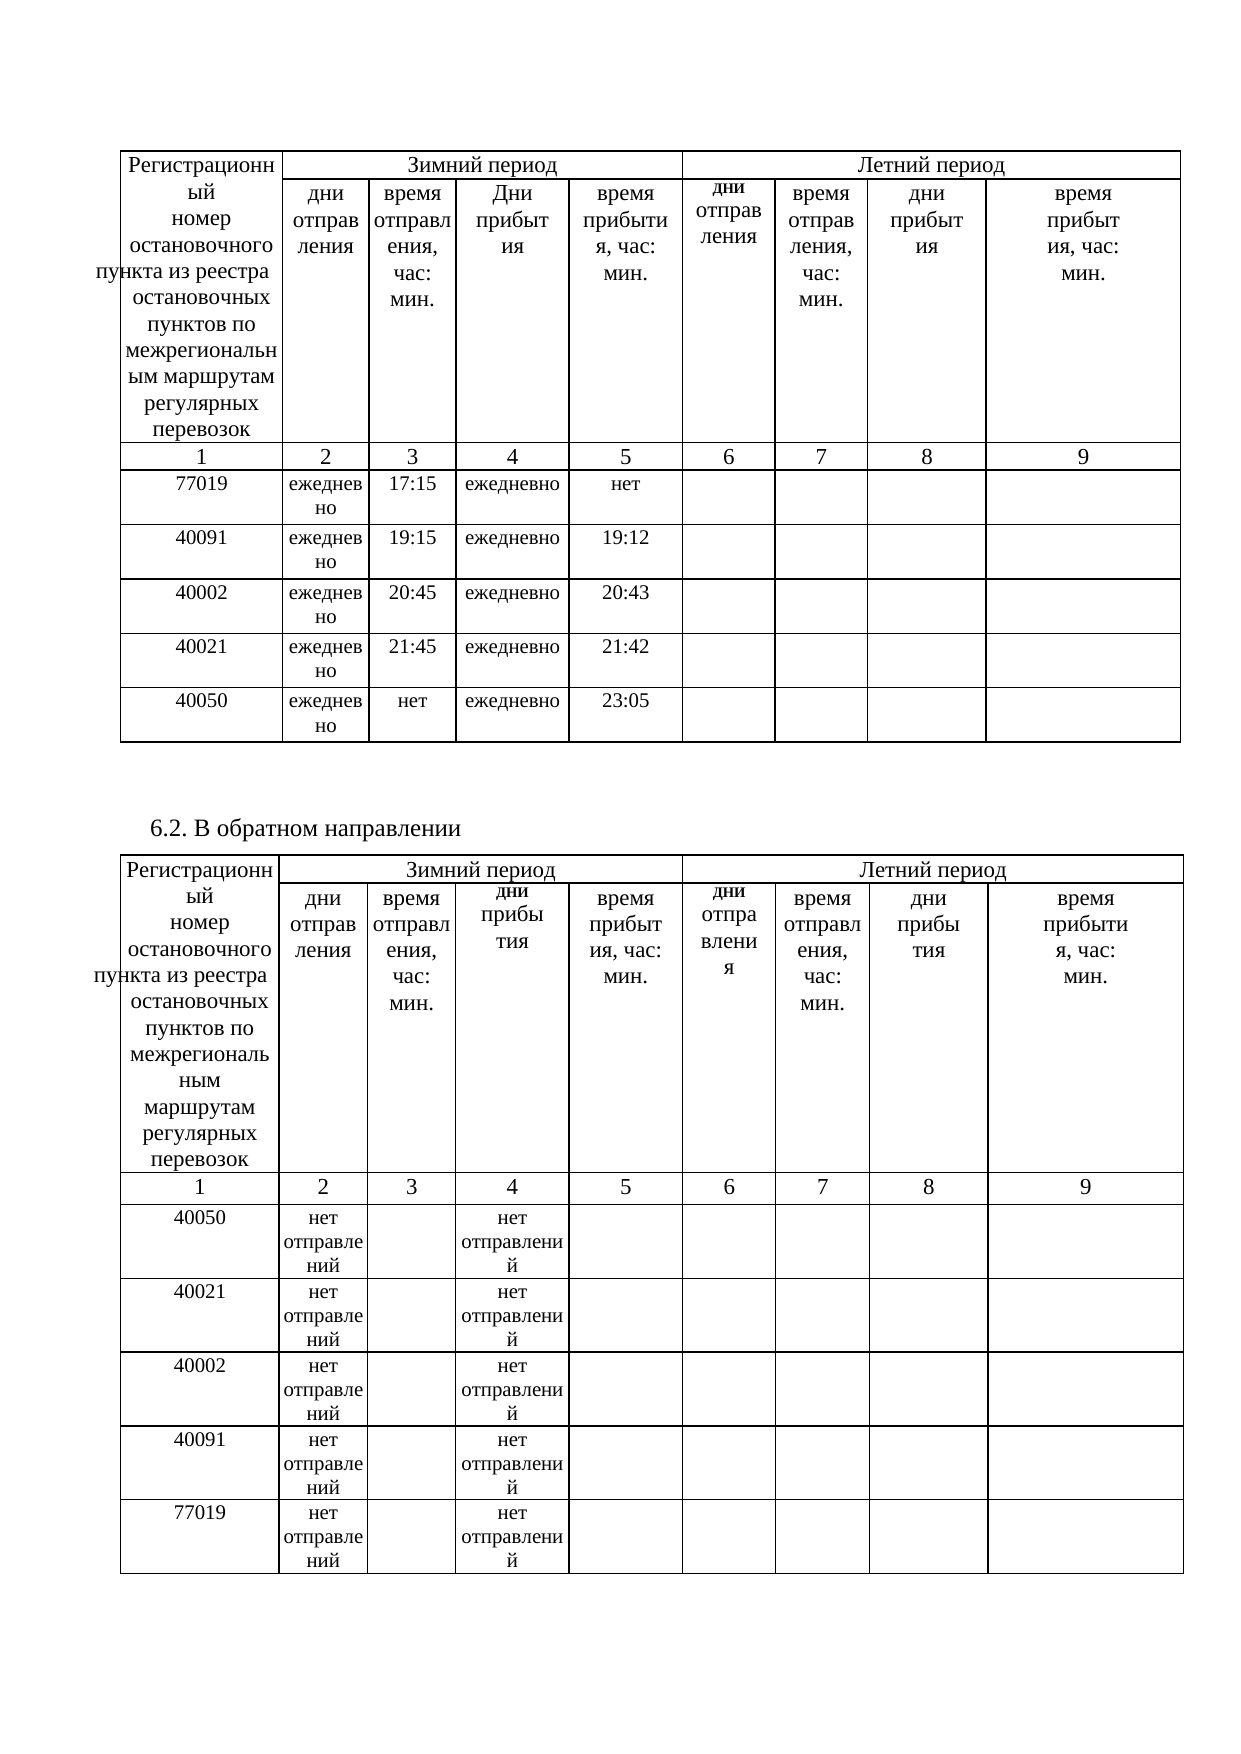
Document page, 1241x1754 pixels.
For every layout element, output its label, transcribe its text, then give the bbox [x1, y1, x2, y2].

table_cell нет отправлений [456, 1427, 568, 1499]
table_cell [683, 1205, 775, 1277]
table_cell [683, 580, 774, 632]
table_cell [987, 525, 1180, 578]
table_cell нет отправлений [456, 1500, 568, 1572]
table_cell нет отправлений [280, 1353, 367, 1425]
table_cell время прибыт ия, час: мин. [570, 884, 682, 1172]
table_cell дни прибыт ия [868, 180, 985, 441]
table_cell время отправ ления, час: мин. [776, 180, 867, 441]
table_cell 21:45 [370, 634, 455, 687]
text 6.2. В обратном направлении [150, 813, 1090, 842]
table_cell [868, 688, 985, 741]
table_cell [570, 1353, 682, 1425]
table_cell [870, 1353, 987, 1425]
table_cell 9 [989, 1173, 1183, 1204]
table_header Регистрационный номер остановочного пункта из реестра остановочных пунктов по межрегиональным маршрутам регулярных перевозок [121, 856, 278, 1172]
table_cell 3 [370, 443, 455, 469]
table_cell [776, 1353, 869, 1425]
table_cell [868, 580, 985, 632]
table_cell дни прибы тия [870, 884, 987, 1172]
table_header Регистрационный номер остановочного пункта из реестра остановочных пунктов по межрегиональным маршрутам регулярных перевозок [121, 152, 282, 441]
table_cell 3 [368, 1173, 455, 1204]
table_cell [570, 1205, 682, 1277]
table_cell 8 [868, 443, 985, 469]
table_header Летний период [683, 152, 1180, 178]
table_cell [776, 1500, 869, 1572]
table_cell [570, 1500, 682, 1572]
table_cell ежедневно [283, 580, 368, 632]
table_cell 40050 [121, 688, 282, 741]
table_cell ежедневно [457, 580, 568, 632]
table_cell ежедневно [457, 525, 568, 578]
table_cell [989, 1353, 1183, 1425]
table_cell [776, 525, 867, 578]
table_cell 40002 [121, 580, 282, 632]
table_cell [683, 525, 774, 578]
table_cell 2 [283, 443, 368, 469]
table_cell время прибыт ия, час: мин. [987, 180, 1180, 441]
table_header Зимний период [280, 856, 682, 882]
table_cell 17:15 [370, 471, 455, 524]
table_cell 7 [776, 443, 867, 469]
table_cell [776, 580, 867, 632]
table_cell ежедневно [457, 471, 568, 524]
table_cell ежедневно [283, 525, 368, 578]
table_cell [570, 1427, 682, 1499]
table_cell время отправл ения, час: мин. [370, 180, 455, 441]
table_cell ежедневно [283, 634, 368, 687]
table_cell нет [370, 688, 455, 741]
table_cell 20:43 [570, 580, 682, 632]
table_cell 19:12 [570, 525, 682, 578]
table_cell [368, 1353, 455, 1425]
table_cell 7 [776, 1173, 869, 1204]
table_cell [368, 1205, 455, 1277]
table_cell Дни прибыт ия [457, 180, 568, 441]
table_cell [776, 688, 867, 741]
table_cell ежедневно [283, 688, 368, 741]
table_cell [368, 1279, 455, 1351]
table_cell [683, 1353, 775, 1425]
table_cell [683, 688, 774, 741]
table_cell нет отправлений [456, 1279, 568, 1351]
table_cell [683, 471, 774, 524]
table_cell нет [570, 471, 682, 524]
table_cell 5 [570, 1173, 682, 1204]
table_cell 40002 [121, 1353, 278, 1425]
table_cell 77019 [121, 471, 282, 524]
table_header Зимний период [283, 152, 682, 178]
table_cell [683, 634, 774, 687]
table_cell нет отправлений [456, 1353, 568, 1425]
table_cell ежедневно [283, 471, 368, 524]
table_cell 1 [121, 1173, 278, 1204]
table_cell 23:05 [570, 688, 682, 741]
table_cell ДНИ прибы тия [456, 884, 568, 1172]
table_cell нет отправлений [456, 1205, 568, 1277]
table_cell время прибыти я, час: мин. [989, 884, 1183, 1172]
table_cell [987, 580, 1180, 632]
table_cell 6 [683, 443, 774, 469]
table_cell [570, 1279, 682, 1351]
table_cell [989, 1500, 1183, 1572]
table_cell 40091 [121, 1427, 278, 1499]
table_cell [776, 634, 867, 687]
table_cell 20:45 [370, 580, 455, 632]
table_cell [683, 1427, 775, 1499]
table_cell [870, 1427, 987, 1499]
table_cell 4 [457, 443, 568, 469]
table_cell [868, 525, 985, 578]
table_cell [776, 1205, 869, 1277]
table_cell 40050 [121, 1205, 278, 1277]
table_cell [683, 1279, 775, 1351]
table_cell 40021 [121, 1279, 278, 1351]
table_cell [987, 471, 1180, 524]
table_cell [776, 1427, 869, 1499]
table_cell 40021 [121, 634, 282, 687]
table_cell время отправл ения, час: мин. [776, 884, 869, 1172]
table_cell [683, 1500, 775, 1572]
table_cell 40091 [121, 525, 282, 578]
table_cell 19:15 [370, 525, 455, 578]
table_cell [368, 1427, 455, 1499]
table_cell [868, 634, 985, 687]
table_cell 8 [870, 1173, 987, 1204]
table_cell 2 [280, 1173, 367, 1204]
table_cell нет отправлений [280, 1205, 367, 1277]
table_cell нет отправлений [280, 1279, 367, 1351]
table_cell [989, 1279, 1183, 1351]
table_cell [987, 688, 1180, 741]
table_cell дни отправ ления [283, 180, 368, 441]
table_cell 6 [683, 1173, 775, 1204]
table_cell ДНИ отпра влени я [683, 884, 775, 1172]
table_cell [989, 1205, 1183, 1277]
table_cell 1 [121, 443, 282, 469]
table_cell [987, 634, 1180, 687]
table_cell ежедневно [457, 634, 568, 687]
table_cell нет отправлений [280, 1427, 367, 1499]
table_cell нет отправлений [280, 1500, 367, 1572]
table_cell [870, 1500, 987, 1572]
table_cell 9 [987, 443, 1180, 469]
table_cell [368, 1500, 455, 1572]
table_cell 5 [570, 443, 682, 469]
table_cell 4 [456, 1173, 568, 1204]
table_cell 21:42 [570, 634, 682, 687]
table_cell ДНИ отправ ления [683, 180, 774, 441]
table_cell [776, 1279, 869, 1351]
table_cell 77019 [121, 1500, 278, 1572]
table_cell [870, 1279, 987, 1351]
table_cell время отправл ения, час: мин. [368, 884, 455, 1172]
table_cell [868, 471, 985, 524]
table_cell ежедневно [457, 688, 568, 741]
table_header Летний период [683, 856, 1183, 882]
table_cell [870, 1205, 987, 1277]
table_cell [989, 1427, 1183, 1499]
table_cell время прибыти я, час: мин. [570, 180, 682, 441]
table_cell дни отправ ления [280, 884, 367, 1172]
table_cell [776, 471, 867, 524]
